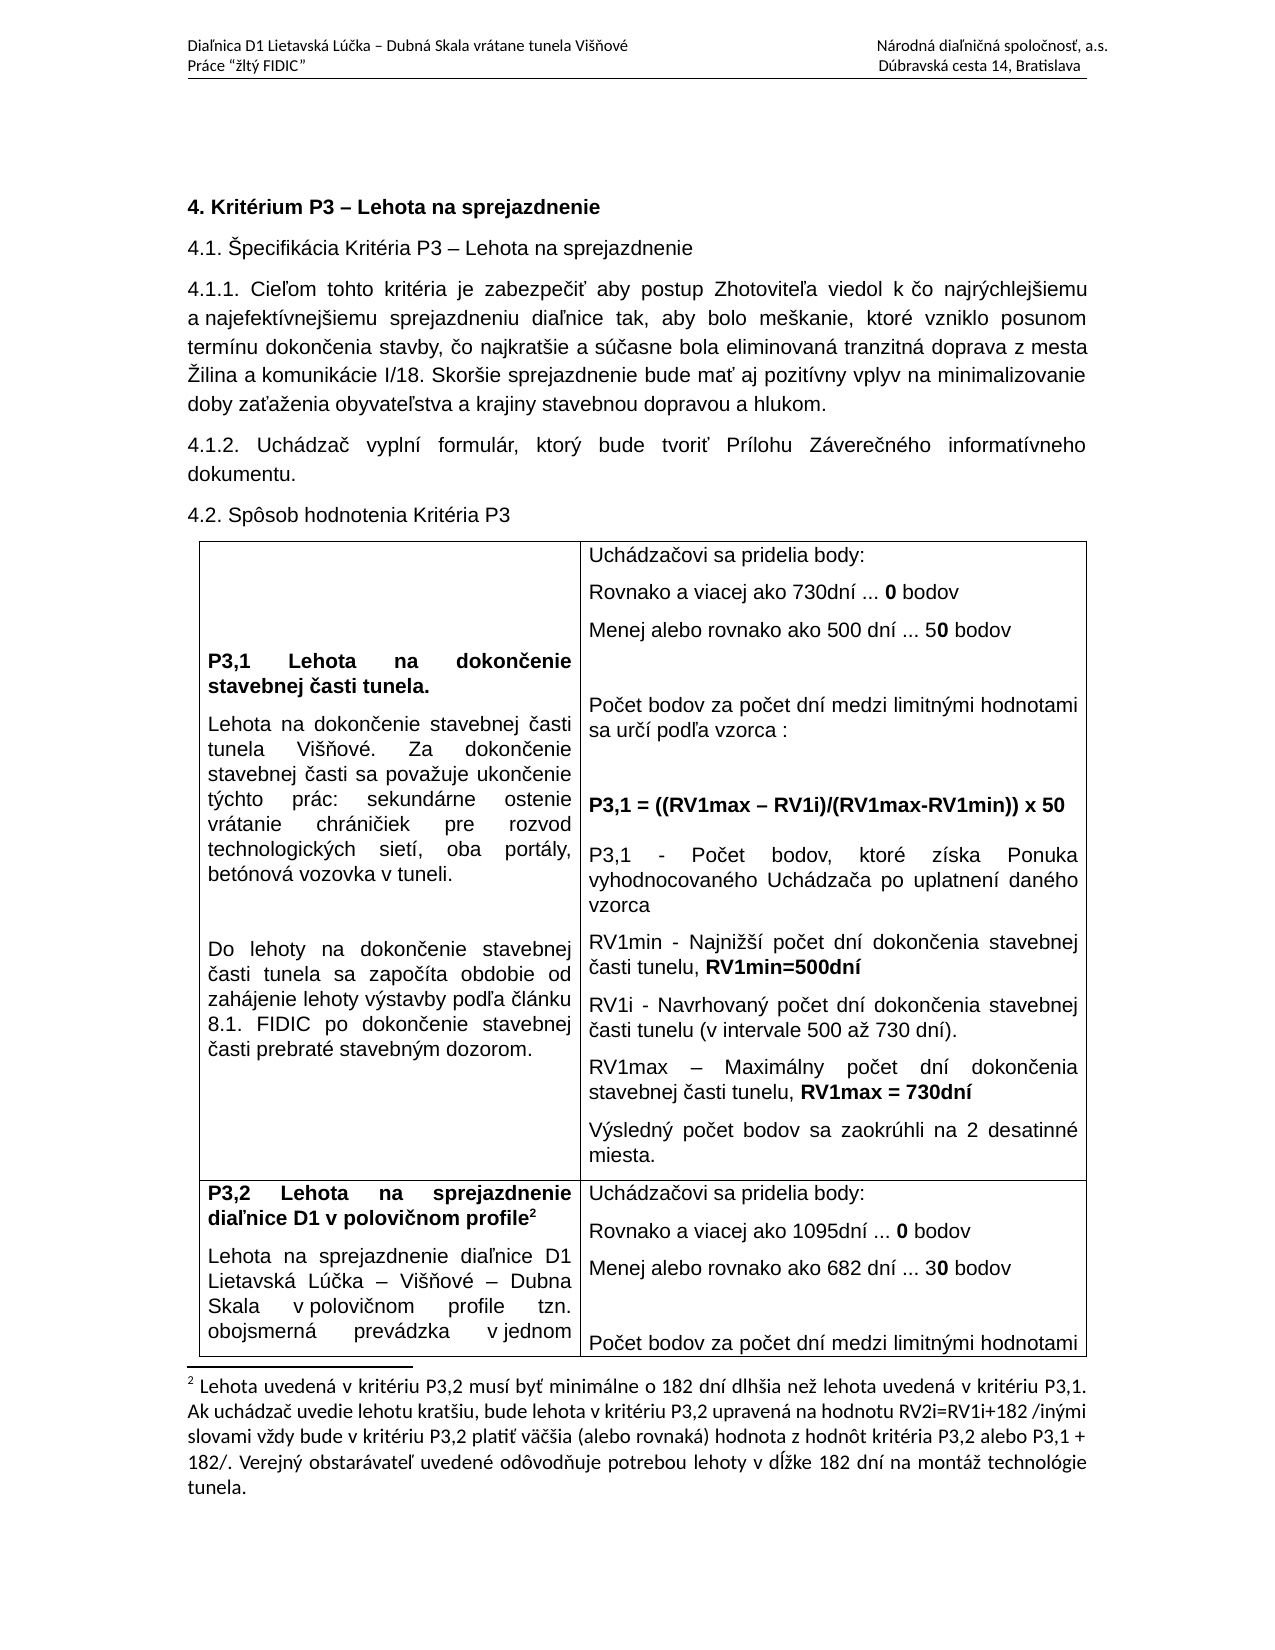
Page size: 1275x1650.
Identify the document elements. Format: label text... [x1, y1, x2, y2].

table_header Uchádzačovi sa pridelia body: Rovnako a viacej ako 730dní ... 0 bodov Menej alebo rovnako ako 500 dní ... 50 bodov Počet bodov za počet dní medzi limitnými hodnotami sa určí podľa vzorca : P3,1 = ((RV1max – RV1i)/(RV1max-RV1min)) x 50 P3,1 - Počet bodov, ktoré získa Ponuka vyhodnocovaného Uchádzača po uplatnení daného vzorca RV1min - Najnižší počet dní dokončenia stavebnej časti tunelu, RV1min=500dní RV1i - Navrhovaný počet dní dokončenia stavebnej časti tunelu (v intervale 500 až 730 dní). RV1max – Maximálny počet dní dokončenia stavebnej časti tunelu, RV1max = 730dní Výsledný počet bodov sa zaokrúhli na 2 desatinné miesta. [581, 542, 1086, 1180]
table_header P3,1 Lehota na dokončenie stavebnej časti tunela. Lehota na dokončenie stavebnej časti tunela Višňové. Za dokončenie stavebnej časti sa považuje ukončenie týchto prác: sekundárne ostenie vrátanie chráničiek pre rozvod technologických sietí, oba portály, betónová vozovka v tuneli. Do lehoty na dokončenie stavebnej časti tunela sa započíta obdobie od zahájenie lehoty výstavby podľa článku 8.1. FIDIC po dokončenie stavebnej časti prebraté stavebným dozorom. [200, 542, 580, 1180]
text 4.1. Špecifikácia Kritéria P3 – Lehota na sprejazdnenie [187, 232, 1087, 261]
text 4.2. Spôsob hodnotenia Kritéria P3 [187, 500, 1087, 529]
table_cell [200, 1181, 580, 1356]
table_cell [581, 1181, 1086, 1356]
text 4. Kritérium P3 – Lehota na sprejazdnenie [187, 191, 1087, 220]
text 4.1.2. Uchádzač vyplní formulár, ktorý bude tvoriť Prílohu Záverečného informatívneho dokumentu. [187, 430, 1087, 487]
text 4.1.1. Cieľom tohto kritéria je zabezpečiť aby postup Zhotoviteľa viedol k čo najrýchlejšiemu a najefektívnejšiemu sprejazdneniu diaľnice tak, aby bolo meškanie, ktoré vzniklo posunom termínu dokončenia stavby, čo najkratšie a súčasne bola eliminovaná tranzitná doprava z mesta Žilina a komunikácie I/18. Skoršie sprejazdnenie bude mať aj pozitívny vplyv na minimalizovanie doby zaťaženia obyvateľstva a krajiny stavebnou dopravou a hlukom. [187, 274, 1087, 417]
